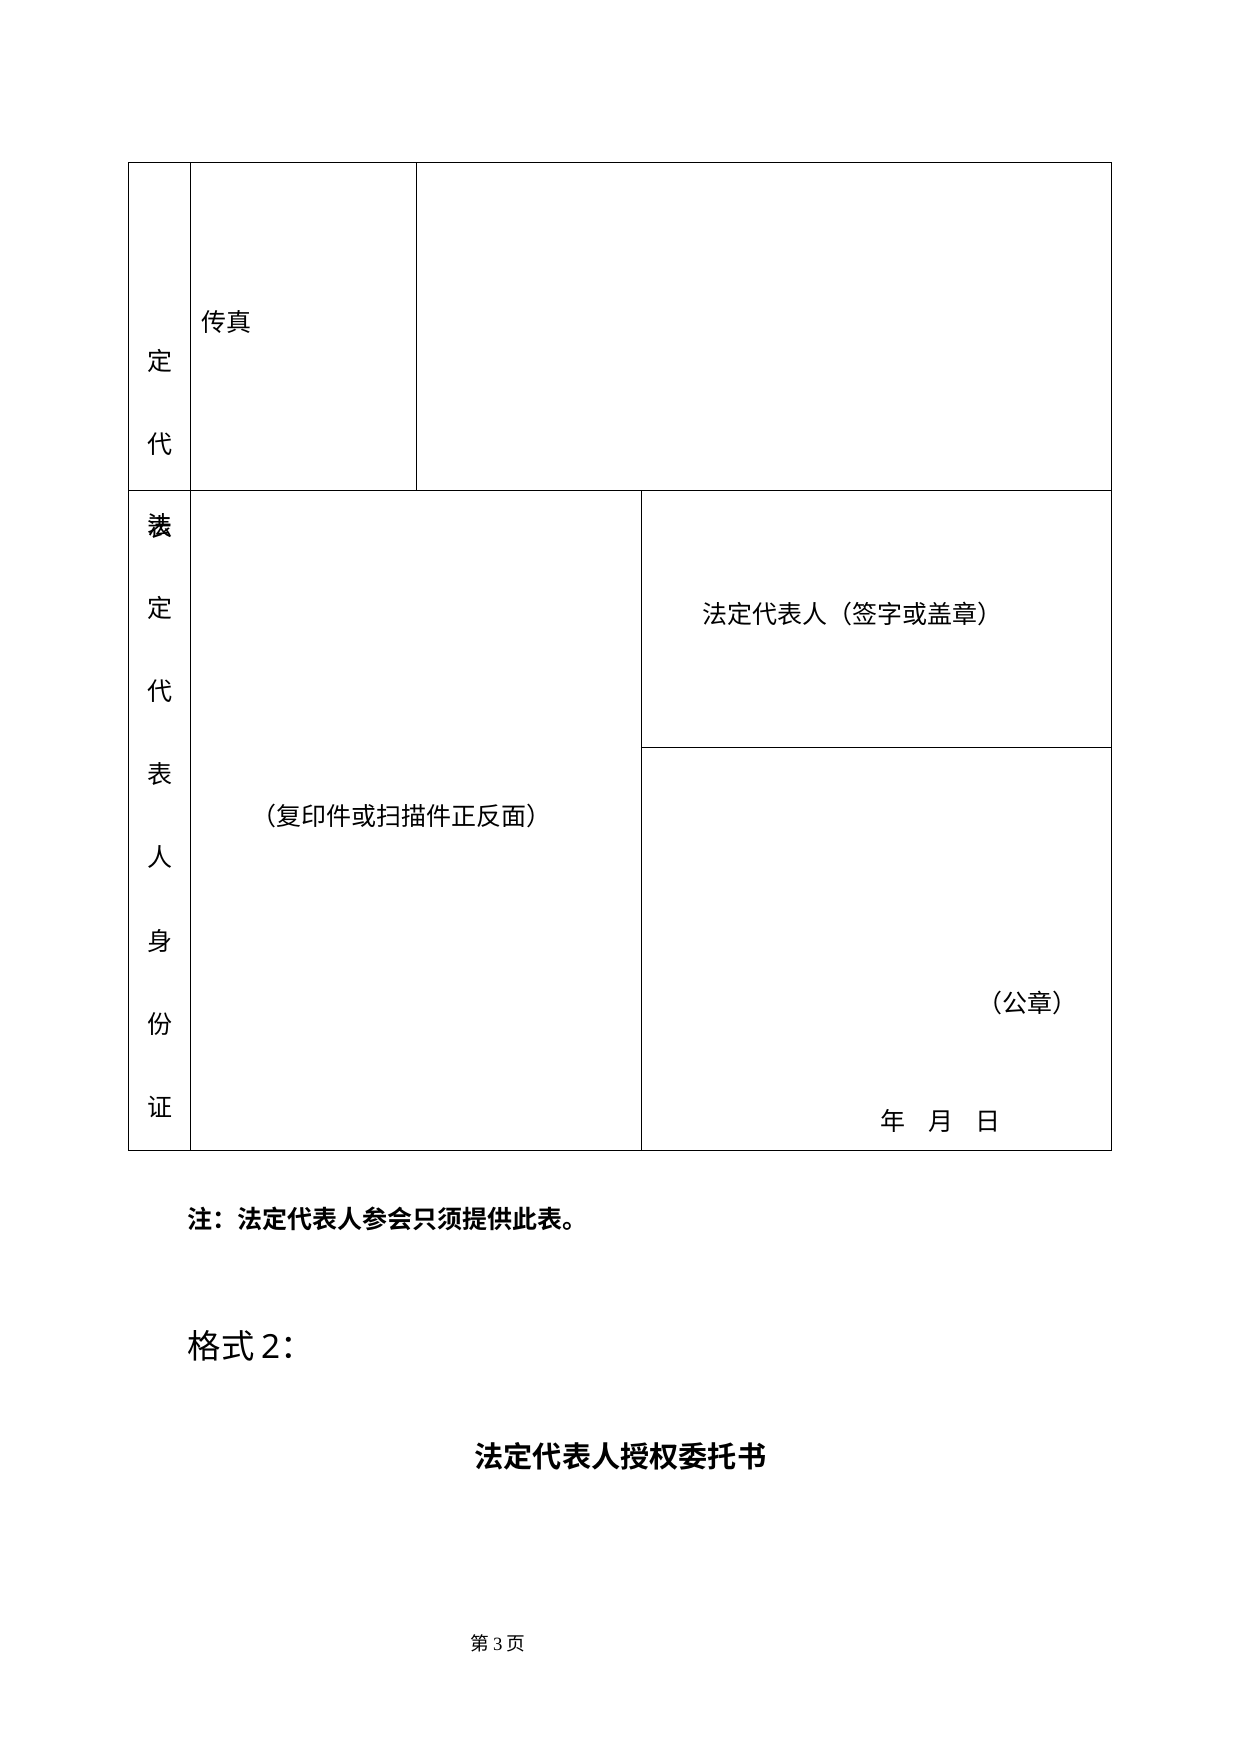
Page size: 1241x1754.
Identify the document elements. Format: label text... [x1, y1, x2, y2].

table_cell 法 定 代 表 人 身 份 证 [129, 491, 190, 1150]
table_cell [417, 163, 1111, 490]
table_cell （复印件或扫描件正反面） [191, 491, 641, 1150]
text 法定代表人授权委托书 [187, 1422, 1053, 1487]
table_cell 传真 [191, 163, 416, 490]
table_cell （公章） 年 月 日 [642, 748, 1111, 1150]
text 注：法定代表人参会只须提供此表。 [187, 1185, 1053, 1250]
table_cell 法定代表人（签字或盖章） [642, 491, 1111, 747]
text 格式2： [187, 1311, 1053, 1376]
